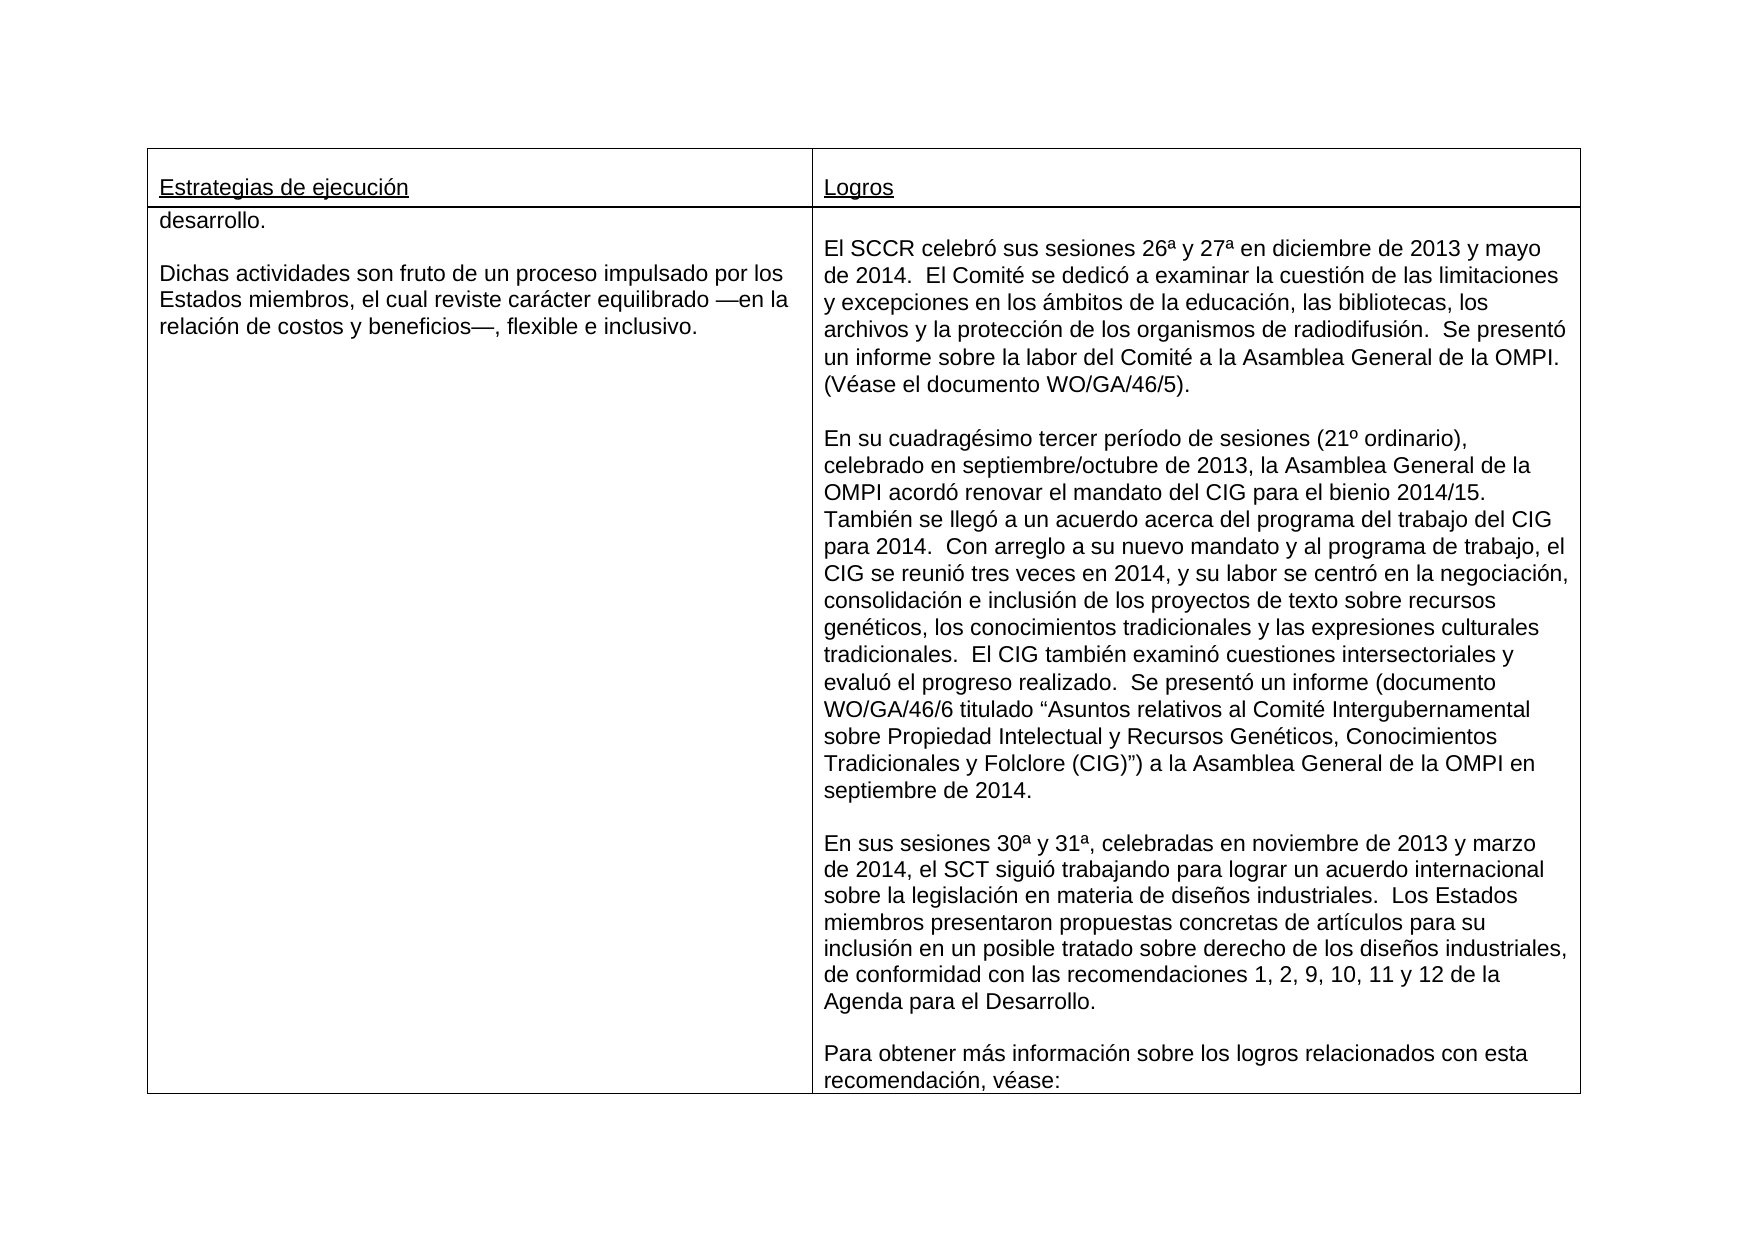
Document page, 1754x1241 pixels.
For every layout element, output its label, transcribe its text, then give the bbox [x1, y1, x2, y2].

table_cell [813, 208, 1580, 1093]
table_header Logros [813, 149, 1580, 206]
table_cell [148, 208, 812, 1093]
table_header Estrategias de ejecución [148, 149, 812, 206]
